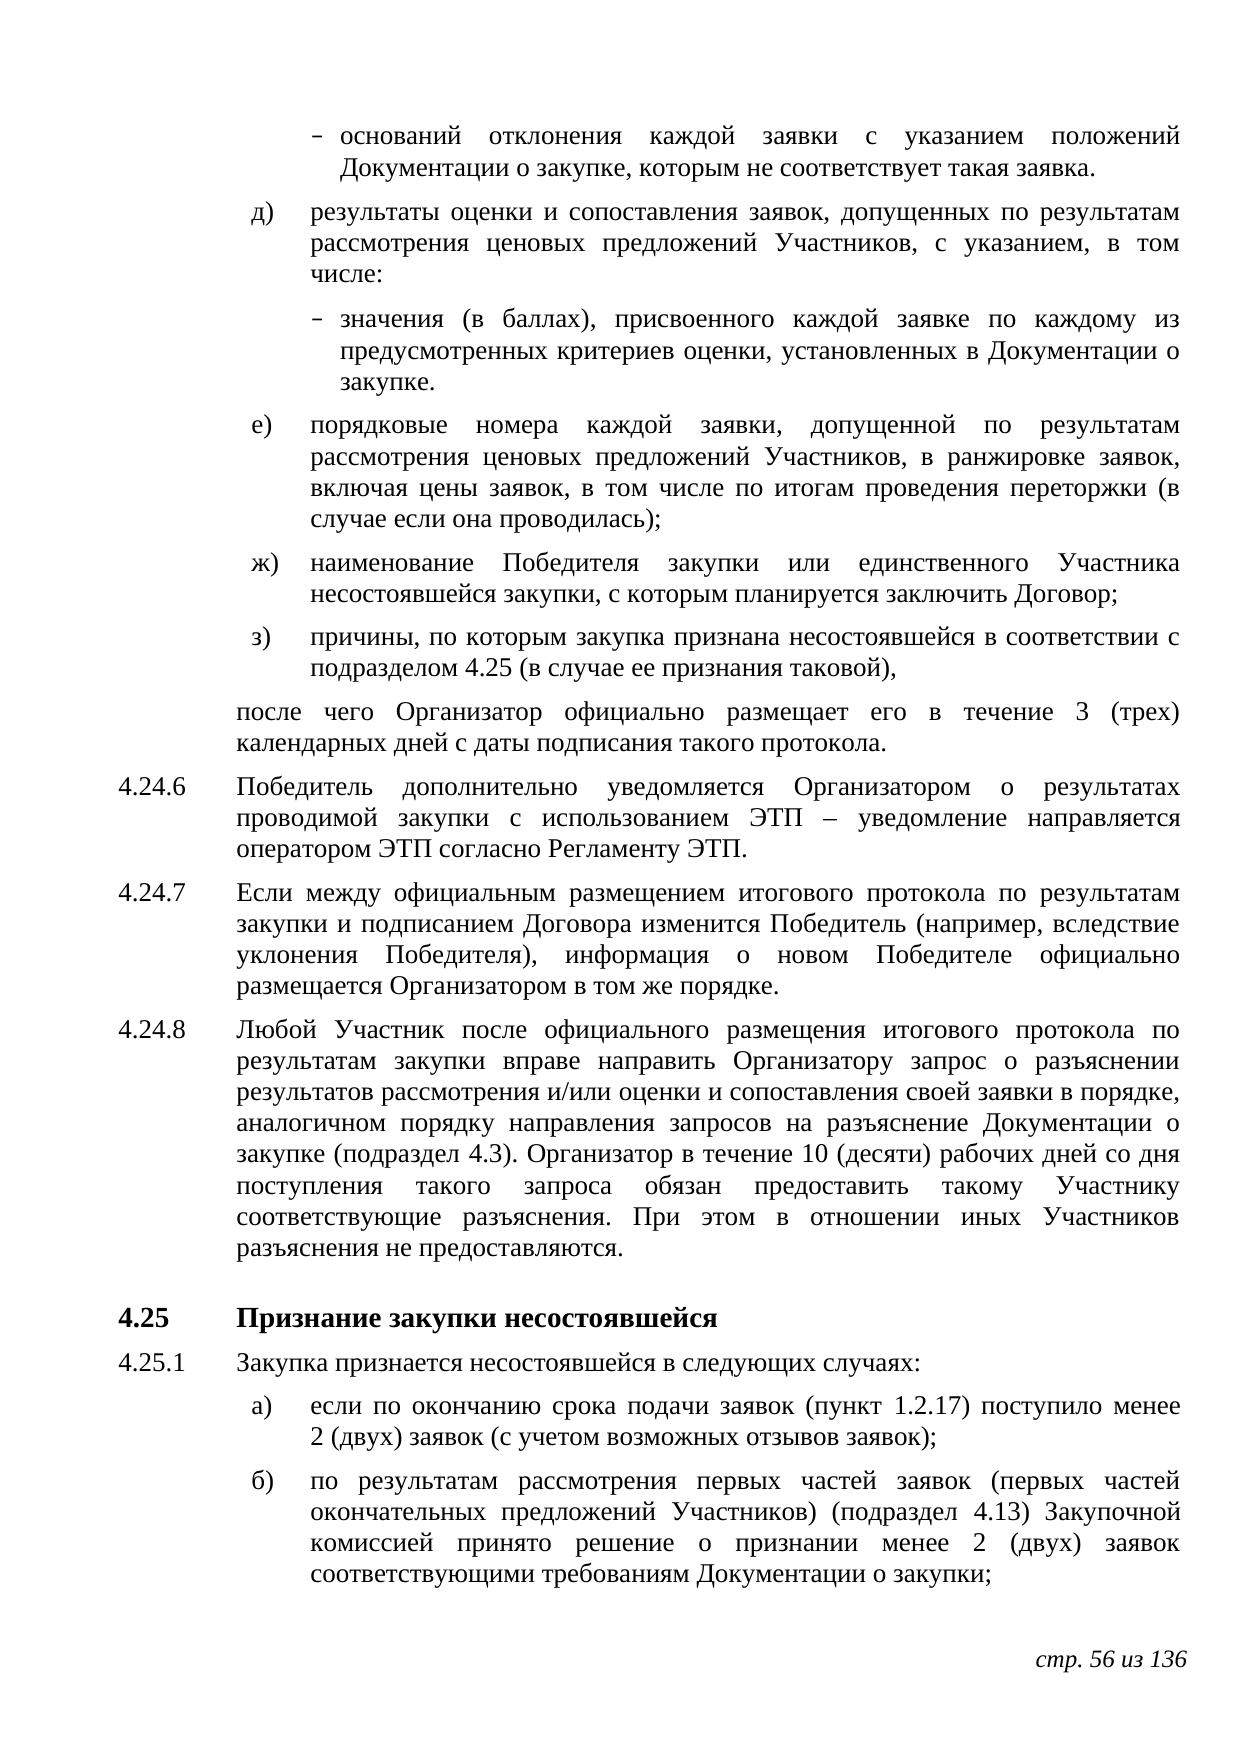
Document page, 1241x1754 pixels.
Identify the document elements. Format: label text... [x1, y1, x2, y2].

text Закупка признается несостоявшейся в следующих случаях: [118, 1346, 1181, 1377]
text причины, по которым закупка признана несостоявшейся в соответствии с подразделом 4.25 (в случае ее признания таковой), [251, 620, 1181, 683]
text если по окончанию срока подачи заявок (пункт 1.2.17) поступило менее 2 (двух) заявок (с учетом возможных отзывов заявок); [251, 1389, 1181, 1452]
list значения (в баллах), присвоенного каждой заявке по каждому из предусмотренных критериев оценки, установленных в Документации о закупке. [310, 301, 1181, 396]
text Любой Участник после официального размещения итогового протокола по результатам закупки вправе направить Организатору запрос о разъяснении результатов рассмотрения и/или оценки и сопоставления своей заявки в порядке, аналогичном порядку направления запросов на разъяснение Документации о закупке (подраздел 4.3). Организатор в течение 10 (десяти) рабочих дней со дня поступления такого запроса обязан предоставить такому Участнику соответствующие разъяснения. При этом в отношении иных Участников разъяснения не предоставляются. [118, 1013, 1181, 1262]
text результаты оценки и сопоставления заявок, допущенных по результатам рассмотрения ценовых предложений Участников, с указанием, в том числе: [251, 195, 1181, 288]
text порядковые номера каждой заявки, допущенной по результатам рассмотрения ценовых предложений Участников, в ранжировке заявок, включая цены заявок, в том числе по итогам проведения переторжки (в случае если она проводилась); [251, 408, 1181, 533]
list оснований отклонения каждой заявки с указанием положений Документации о закупке, которым не соответствует такая заявка. [310, 118, 1181, 182]
text наименование Победителя закупки или единственного Участника несостоявшейся закупки, с которым планируется заключить Договор; [251, 546, 1181, 608]
text Победитель дополнительно уведомляется Организатором о результатах проводимой закупки с использованием ЭТП – уведомление направляется оператором ЭТП согласно Регламенту ЭТП. [118, 770, 1181, 863]
text по результатам рассмотрения первых частей заявок (первых частей окончательных предложений Участников) (подраздел 4.13) Закупочной комиссией принято решение о признании менее 2 (двух) заявок соответствующими требованиям Документации о закупки; [251, 1464, 1181, 1589]
list после чего Организатор официально размещает его в течение 3 (трех) календарных дней с даты подписания такого протокола. [236, 695, 1181, 757]
subtitle Признание закупки несостоявшейся [118, 1300, 1181, 1333]
text Если между официальным размещением итогового протокола по результатам закупки и подписанием Договора изменится Победитель (например, вследствие уклонения Победителя), информация о новом Победителе официально размещается Организатором в том же порядке. [118, 876, 1181, 1001]
